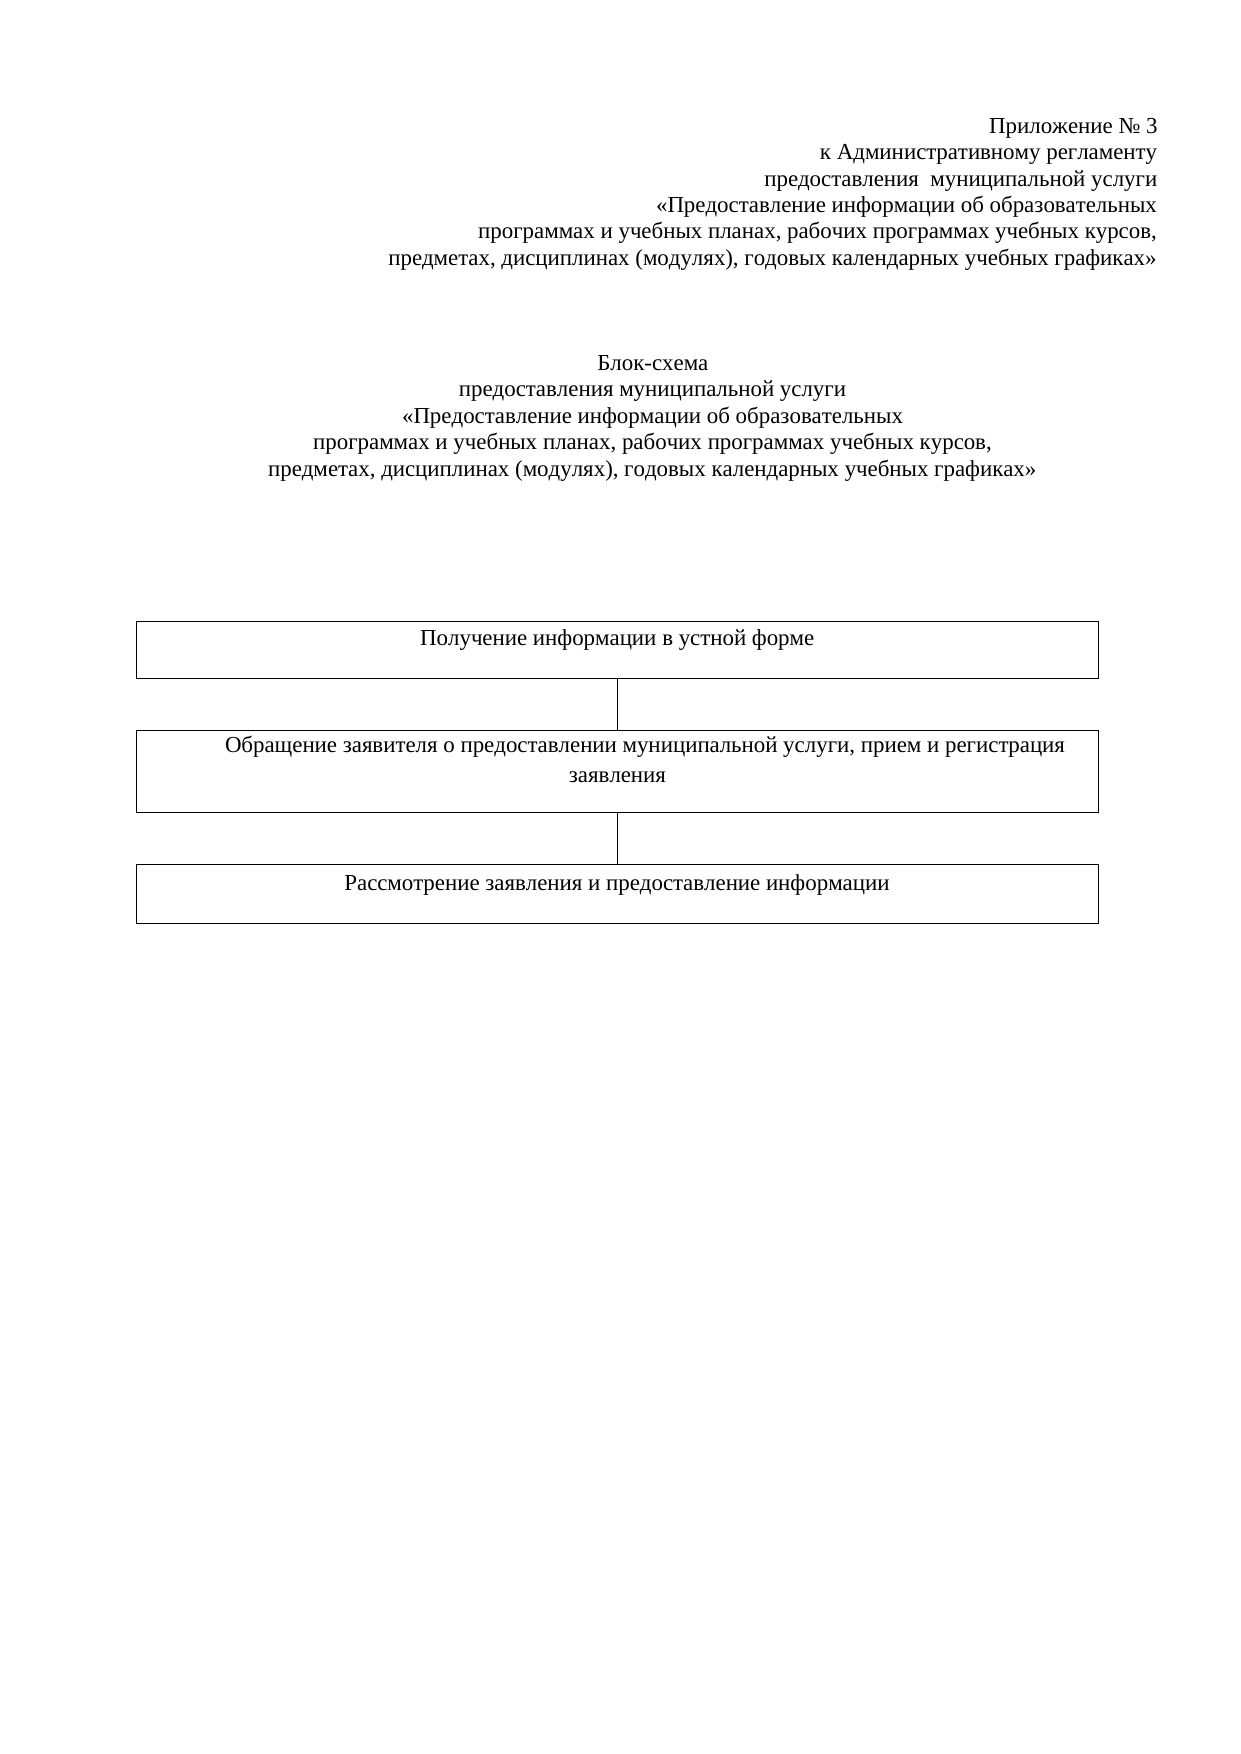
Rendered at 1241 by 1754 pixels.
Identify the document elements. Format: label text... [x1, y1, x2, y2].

text программах и учебных планах, рабочих программах учебных курсов, [148, 428, 1157, 454]
text предоставления муниципальной услуги [148, 376, 1157, 402]
text «Предоставление информации об образовательных [148, 402, 1157, 428]
text Блок-схема [148, 349, 1157, 376]
text к Административному регламенту [148, 138, 1157, 165]
text предоставления муниципальной услуги [148, 165, 1157, 191]
table_cell Рассмотрение заявления и предоставление информации [137, 865, 1098, 923]
text предметах, дисциплинах (модулях), годовых календарных учебных графиках» [148, 454, 1157, 481]
text Приложение № 3 [148, 112, 1157, 138]
table_cell [618, 679, 1098, 730]
table_cell [618, 813, 1098, 864]
table_header Получение информации в устной форме [137, 622, 1098, 678]
table_cell [136, 679, 617, 730]
table_cell Обращение заявителя о предоставлении муниципальной услуги, прием и регистрация заявления [137, 731, 1098, 812]
text программах и учебных планах, рабочих программах учебных курсов, [148, 217, 1157, 244]
table_cell [136, 813, 617, 864]
text предметах, дисциплинах (модулях), годовых календарных учебных графиках» [148, 244, 1157, 270]
text «Предоставление информации об образовательных [148, 191, 1157, 217]
